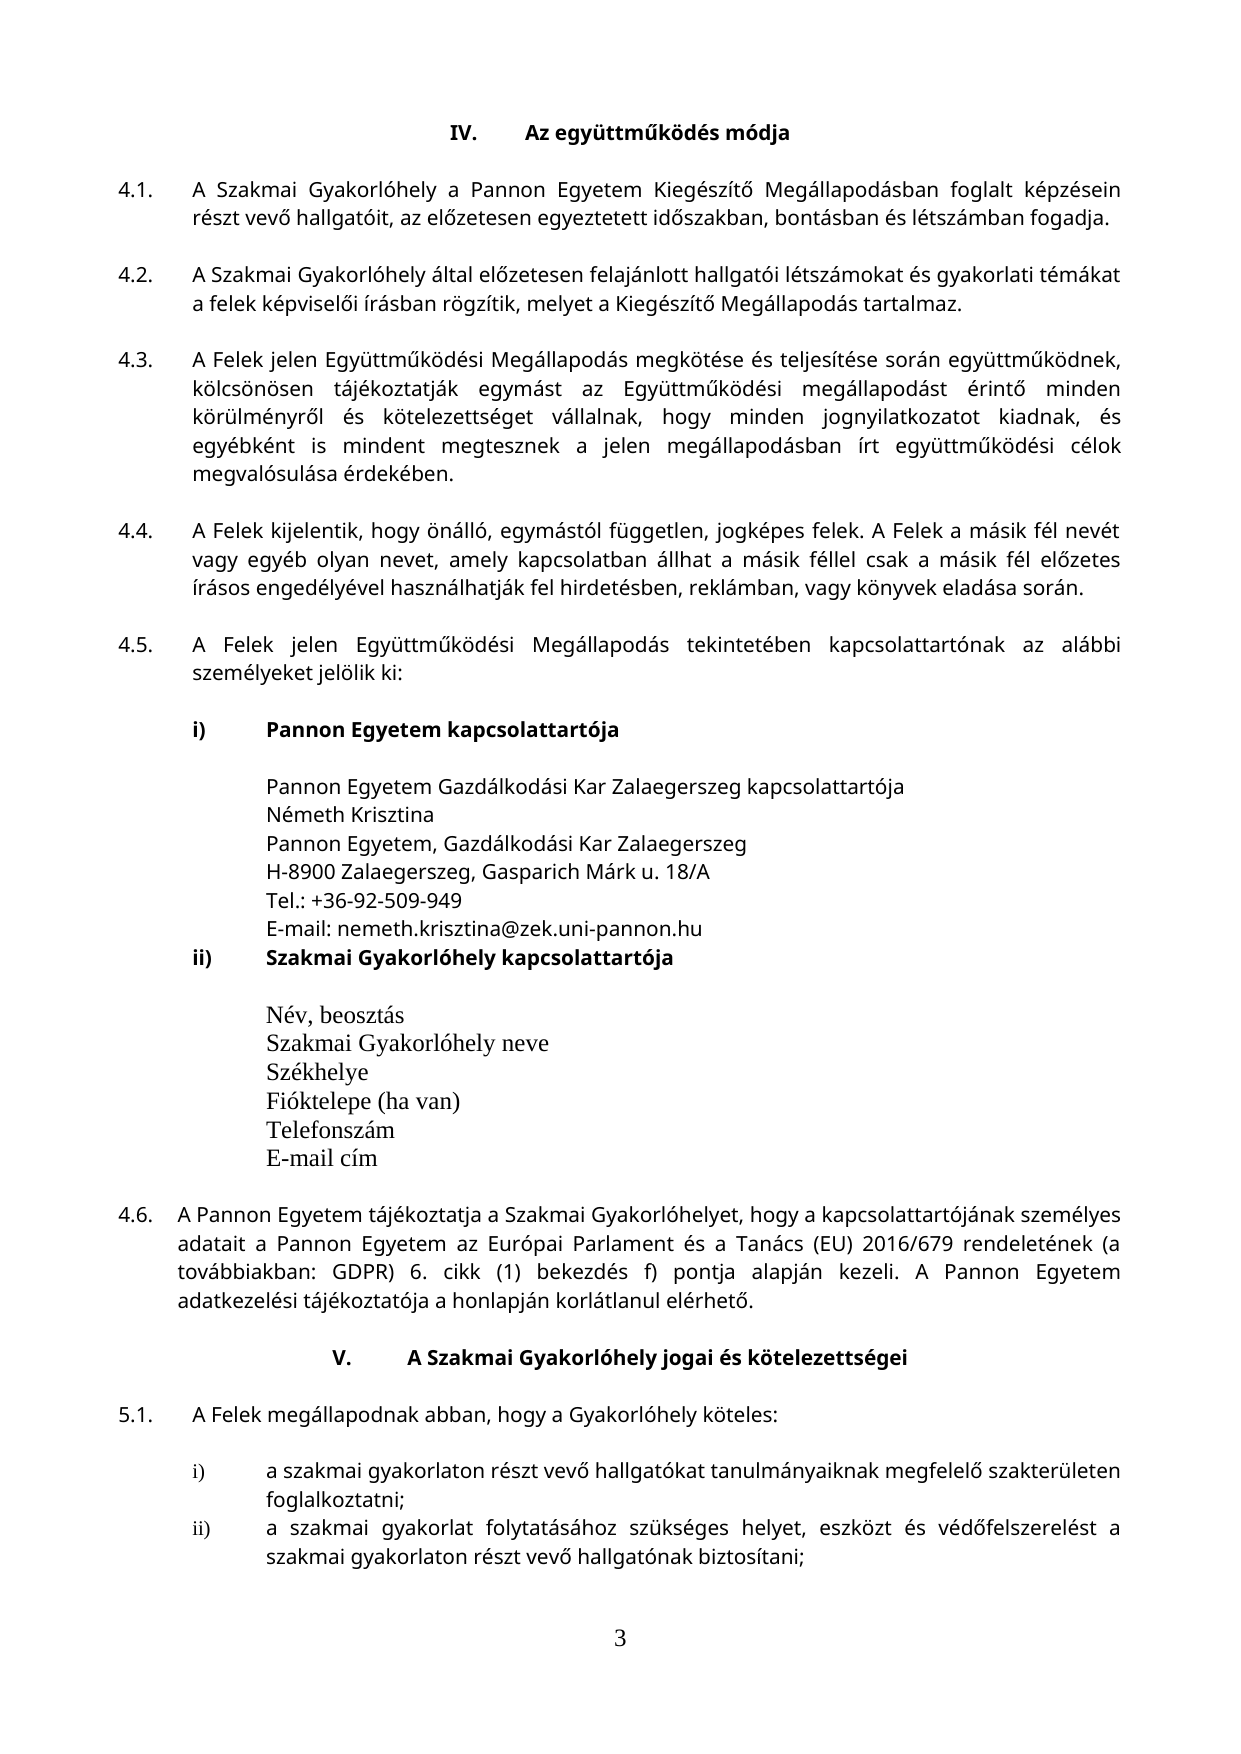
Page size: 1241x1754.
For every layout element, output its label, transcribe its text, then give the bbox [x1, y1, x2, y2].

list Az együttműködés módja [118, 118, 1122, 147]
list A Szakmai Gyakorlóhely által előzetesen felajánlott hallgatói létszámokat és gyakorlati témákat a felek képviselői írásban rögzítik, melyet a Kiegészítő Megállapodás tartalmaz. [118, 260, 1122, 317]
list A Pannon Egyetem tájékoztatja a Szakmai Gyakorlóhelyet, hogy a kapcsolattartójának személyes adatait a Pannon Egyetem az Európai Parlament és a Tanács (EU) 2016/679 rendeletének (a továbbiakban: GDPR) 6. cikk (1) bekezdés f) pontja alapján kezeli. A Pannon Egyetem adatkezelési tájékoztatója a honlapján korlátlanul elérhető. [118, 1201, 1122, 1314]
list a szakmai gyakorlat folytatásához szükséges helyet, eszközt és védőfelszerelést a szakmai gyakorlaton részt vevő hallgatónak biztosítani; [192, 1513, 1122, 1570]
text Pannon Egyetem Gazdálkodási Kar Zalaegerszeg kapcsolattartója [266, 772, 1122, 801]
text Németh Krisztina [266, 801, 1122, 829]
text Tel.: +36-92-509-949 [266, 886, 1122, 914]
text Pannon Egyetem, Gazdálkodási Kar Zalaegerszeg [266, 829, 1122, 857]
list A Felek kijelentik, hogy önálló, egymástól független, jogképes felek. A Felek a másik fél nevét vagy egyéb olyan nevet, amely kapcsolatban állhat a másik féllel csak a másik fél előzetes írásos engedélyével használhatják fel hirdetésben, reklámban, vagy könyvek eladása során. [118, 516, 1122, 602]
list A Felek megállapodnak abban, hogy a Gyakorlóhely köteles: [118, 1400, 1122, 1428]
text H-8900 Zalaegerszeg, Gasparich Márk u. 18/A [266, 857, 1122, 886]
list A Szakmai Gyakorlóhely jogai és kötelezettségei [118, 1343, 1122, 1371]
list Pannon Egyetem kapcsolattartója [192, 715, 1122, 744]
list Szakmai Gyakorlóhely kapcsolattartója [192, 943, 1122, 971]
text E-mail: nemeth.krisztina@zek.uni-pannon.hu [266, 914, 1122, 943]
list A Felek jelen Együttműködési Megállapodás tekintetében kapcsolattartónak az alábbi személyeket jelölik ki: [118, 630, 1122, 687]
list A Felek jelen Együttműködési Megállapodás megkötése és teljesítése során együttműködnek, kölcsönösen tájékoztatják egymást az Együttműködési megállapodást érintő minden körülményről és kötelezettséget vállalnak, hogy minden jognyilatkozatot kiadnak, és egyébként is mindent megtesznek a jelen megállapodásban írt együttműködési célok megvalósulása érdekében. [118, 346, 1122, 488]
list a szakmai gyakorlaton részt vevő hallgatókat tanulmányaiknak megfelelő szakterületen foglalkoztatni; [192, 1457, 1122, 1513]
list A Szakmai Gyakorlóhely a Pannon Egyetem Kiegészítő Megállapodásban foglalt képzésein részt vevő hallgatóit, az előzetesen egyeztetett időszakban, bontásban és létszámban fogadja. [118, 175, 1122, 232]
